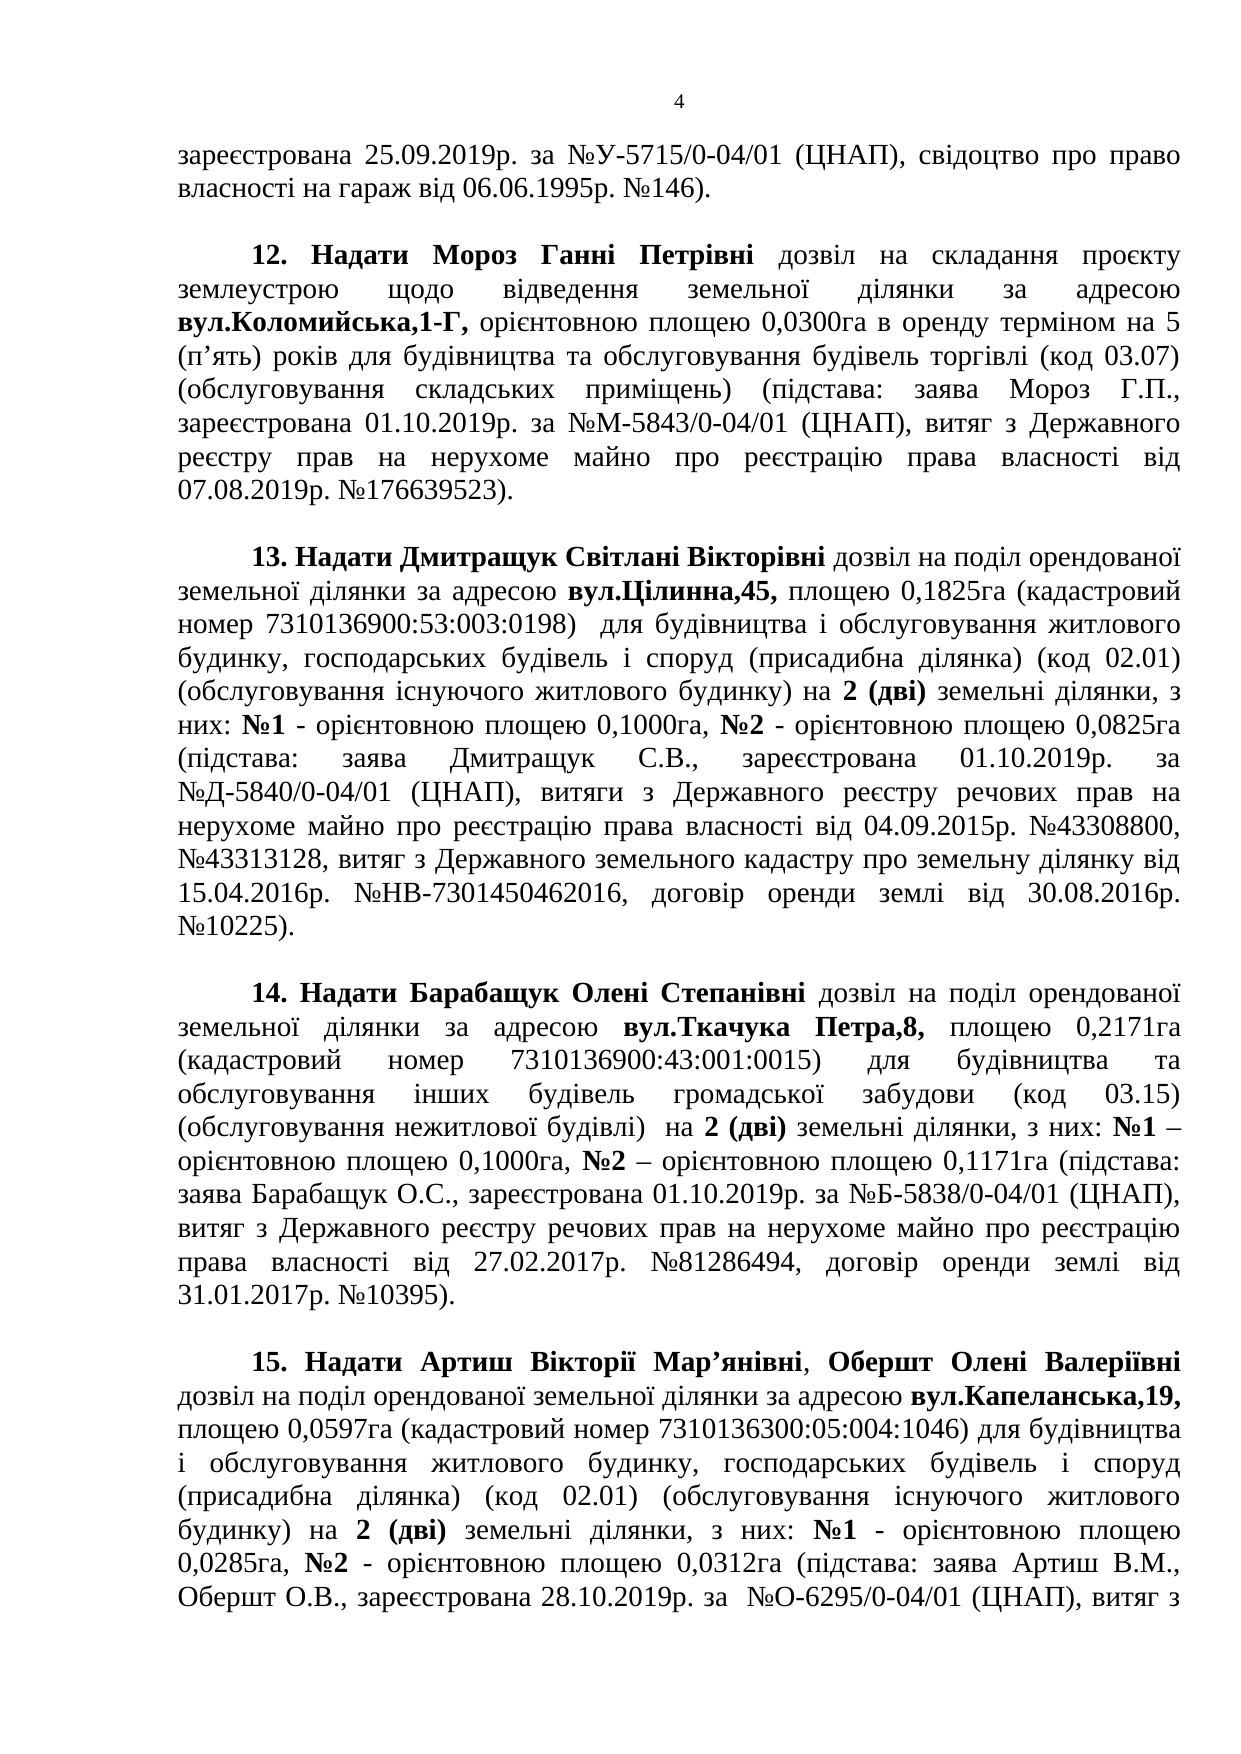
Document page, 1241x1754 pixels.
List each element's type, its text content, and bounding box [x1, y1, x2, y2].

text 14. Надати Барабащук Олені Степанівні дозвіл на поділ орендованої земельної ділянки за адресою вул.Ткачука Петра,8, площею 0,2171га (кадастровий номер 7310136900:43:001:0015) для будівництва та обслуговування інших будівель громадської забудови (код 03.15) (обслуговування нежитлової будівлі) на 2 (дві) земельні ділянки, з них: №1 – орієнтовною площею 0,1000га, №2 – орієнтовною площею 0,1171га (підстава: заява Барабащук О.С., зареєстрована 01.10.2019р. за №Б-5838/0-04/01 (ЦНАП), витяг з Державного реєстру речових прав на нерухоме майно про реєстрацію права власності від 27.02.2017р. №81286494, договір оренди землі від 31.01.2017р. №10395). [177, 975, 1181, 1311]
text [177, 137, 1181, 204]
text 12. Надати Мороз Ганні Петрівні дозвіл на складання проєкту землеустрою щодо відведення земельної ділянки за адресою вул.Коломийська,1-Г, орієнтовною площею 0,0300га в оренду терміном на 5 (п’ять) років для будівництва та обслуговування будівель торгівлі (код 03.07) (обслуговування складських приміщень) (підстава: заява Мороз Г.П., зареєстрована 01.10.2019р. за №М-5843/0-04/01 (ЦНАП), витяг з Державного реєстру прав на нерухоме майно про реєстрацію права власності від 07.08.2019р. №176639523). [177, 237, 1181, 506]
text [177, 1344, 1181, 1613]
text 13. Надати Дмитращук Світлані Вікторівні дозвіл на поділ орендованої земельної ділянки за адресою вул.Цілинна,45, площею 0,1825га (кадастровий номер 7310136900:53:003:0198) для будівництва і обслуговування житлового будинку, господарських будівель і споруд (присадибна ділянка) (код 02.01) (обслуговування існуючого житлового будинку) на 2 (дві) земельні ділянки, з них: №1 - орієнтовною площею 0,1000га, №2 - орієнтовною площею 0,0825га (підстава: заява Дмитращук С.В., зареєстрована 01.10.2019р. за №Д-5840/0-04/01 (ЦНАП), витяги з Державного реєстру речових прав на нерухоме майно про реєстрацію права власності від 04.09.2015р. №43308800, №43313128, витяг з Державного земельного кадастру про земельну ділянку від 15.04.2016р. №НВ-7301450462016, договір оренди землі від 30.08.2016р. №10225). [177, 539, 1181, 942]
